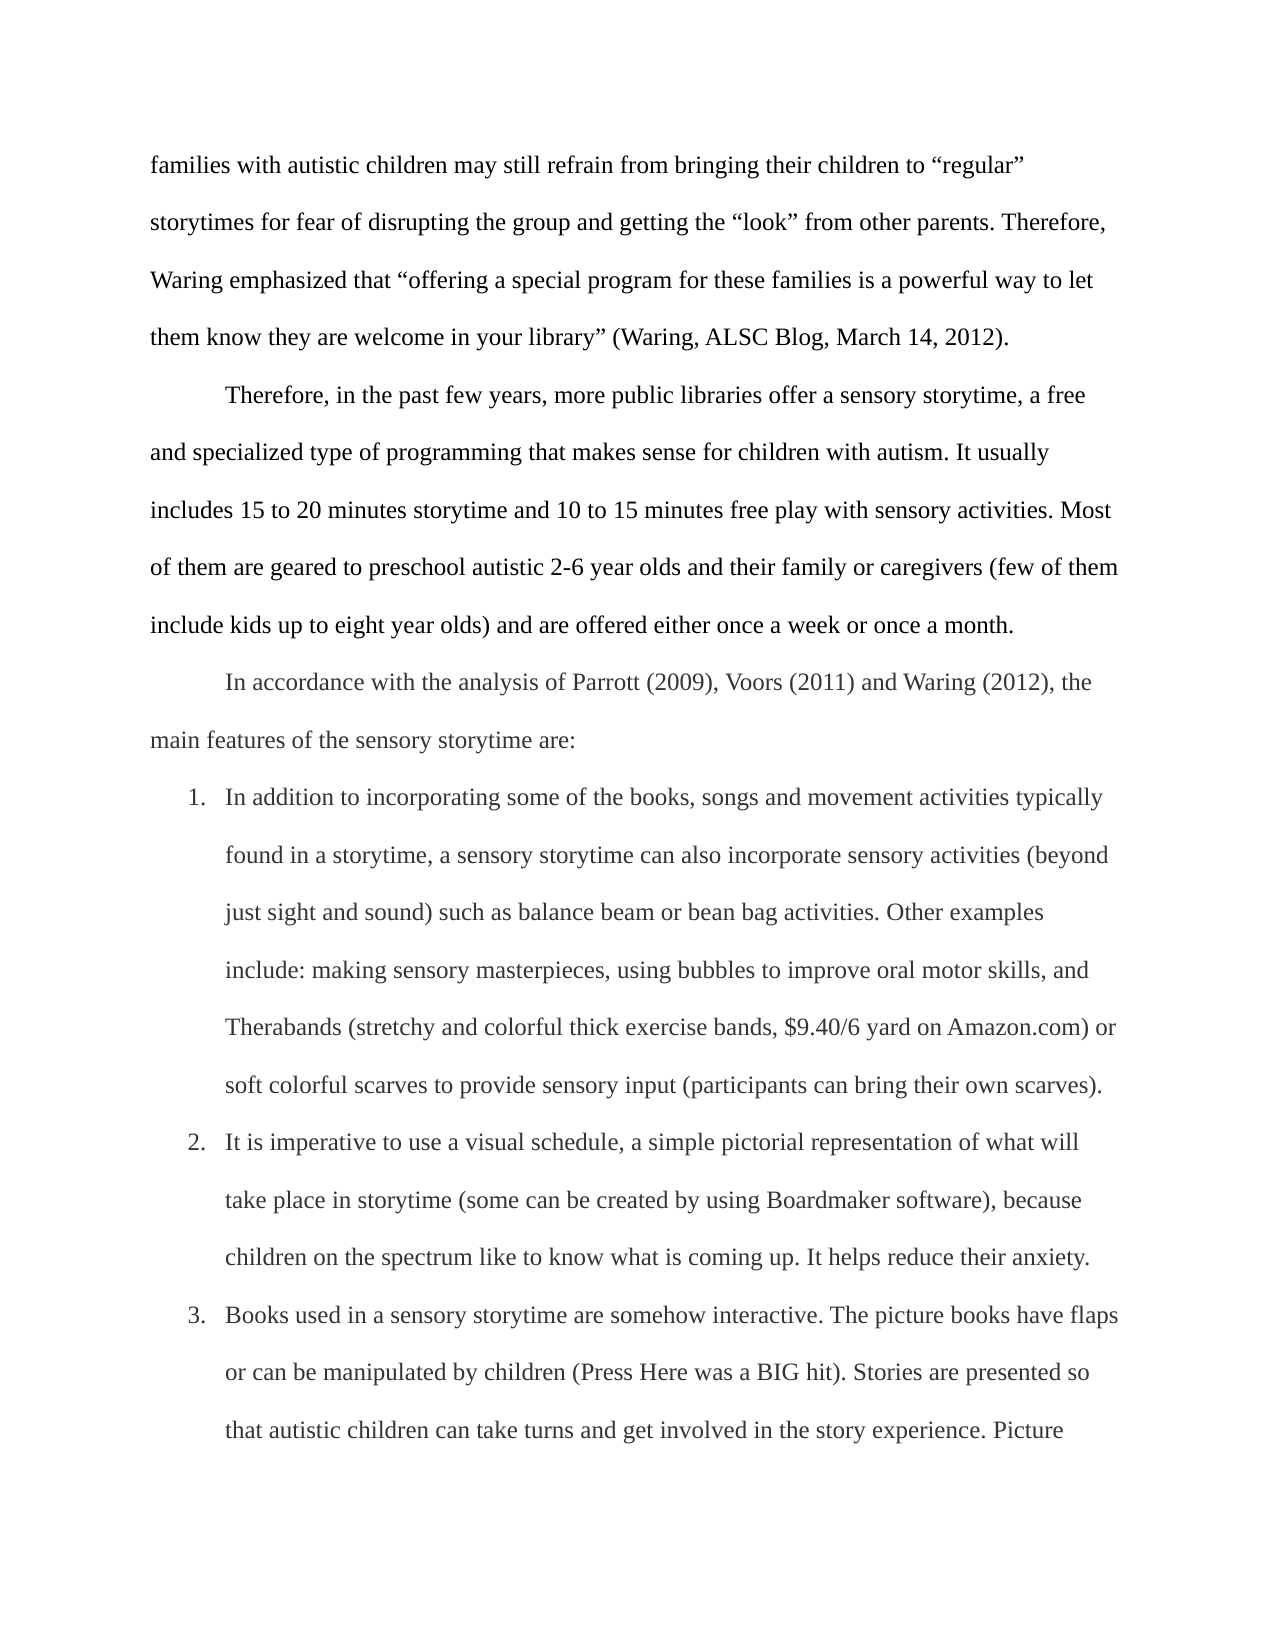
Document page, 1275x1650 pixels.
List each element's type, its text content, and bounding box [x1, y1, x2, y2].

text In accordance with the analysis of Parrott (2009), Voors (2011) and Waring (2012), the main features of the sensory storytime are: [150, 667, 1125, 754]
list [187, 1300, 1125, 1444]
list It is imperative to use a visual schedule, a simple pictorial representation of what will take place in storytime (some can be created by using Boardmaker software), because children on the spectrum like to know what is coming up. It helps reduce their anxiety. [187, 1127, 1125, 1271]
text Therefore, in the past few years, more public libraries offer a sensory storytime, a free and specialized type of programming that makes sense for children with autism. It usually includes 15 to 20 minutes storytime and 10 to 15 minutes free play with sensory activities. Most of them are geared to preschool autistic 2-6 year olds and their family or caregivers (few of them include kids up to eight year olds) and are offered either once a week or once a month. [150, 380, 1125, 639]
list In addition to incorporating some of the books, songs and movement activities typically found in a storytime, a sensory storytime can also incorporate sensory activities (beyond just sight and sound) such as balance beam or bean bag activities. Other examples include: making sensory masterpieces, using bubbles to improve oral motor skills, and Therabands (stretchy and colorful thick exercise bands, $9.40/6 yard on Amazon.com) or soft colorful scarves to provide sensory input (participants can bring their own scarves). [187, 782, 1125, 1099]
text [150, 150, 1125, 351]
